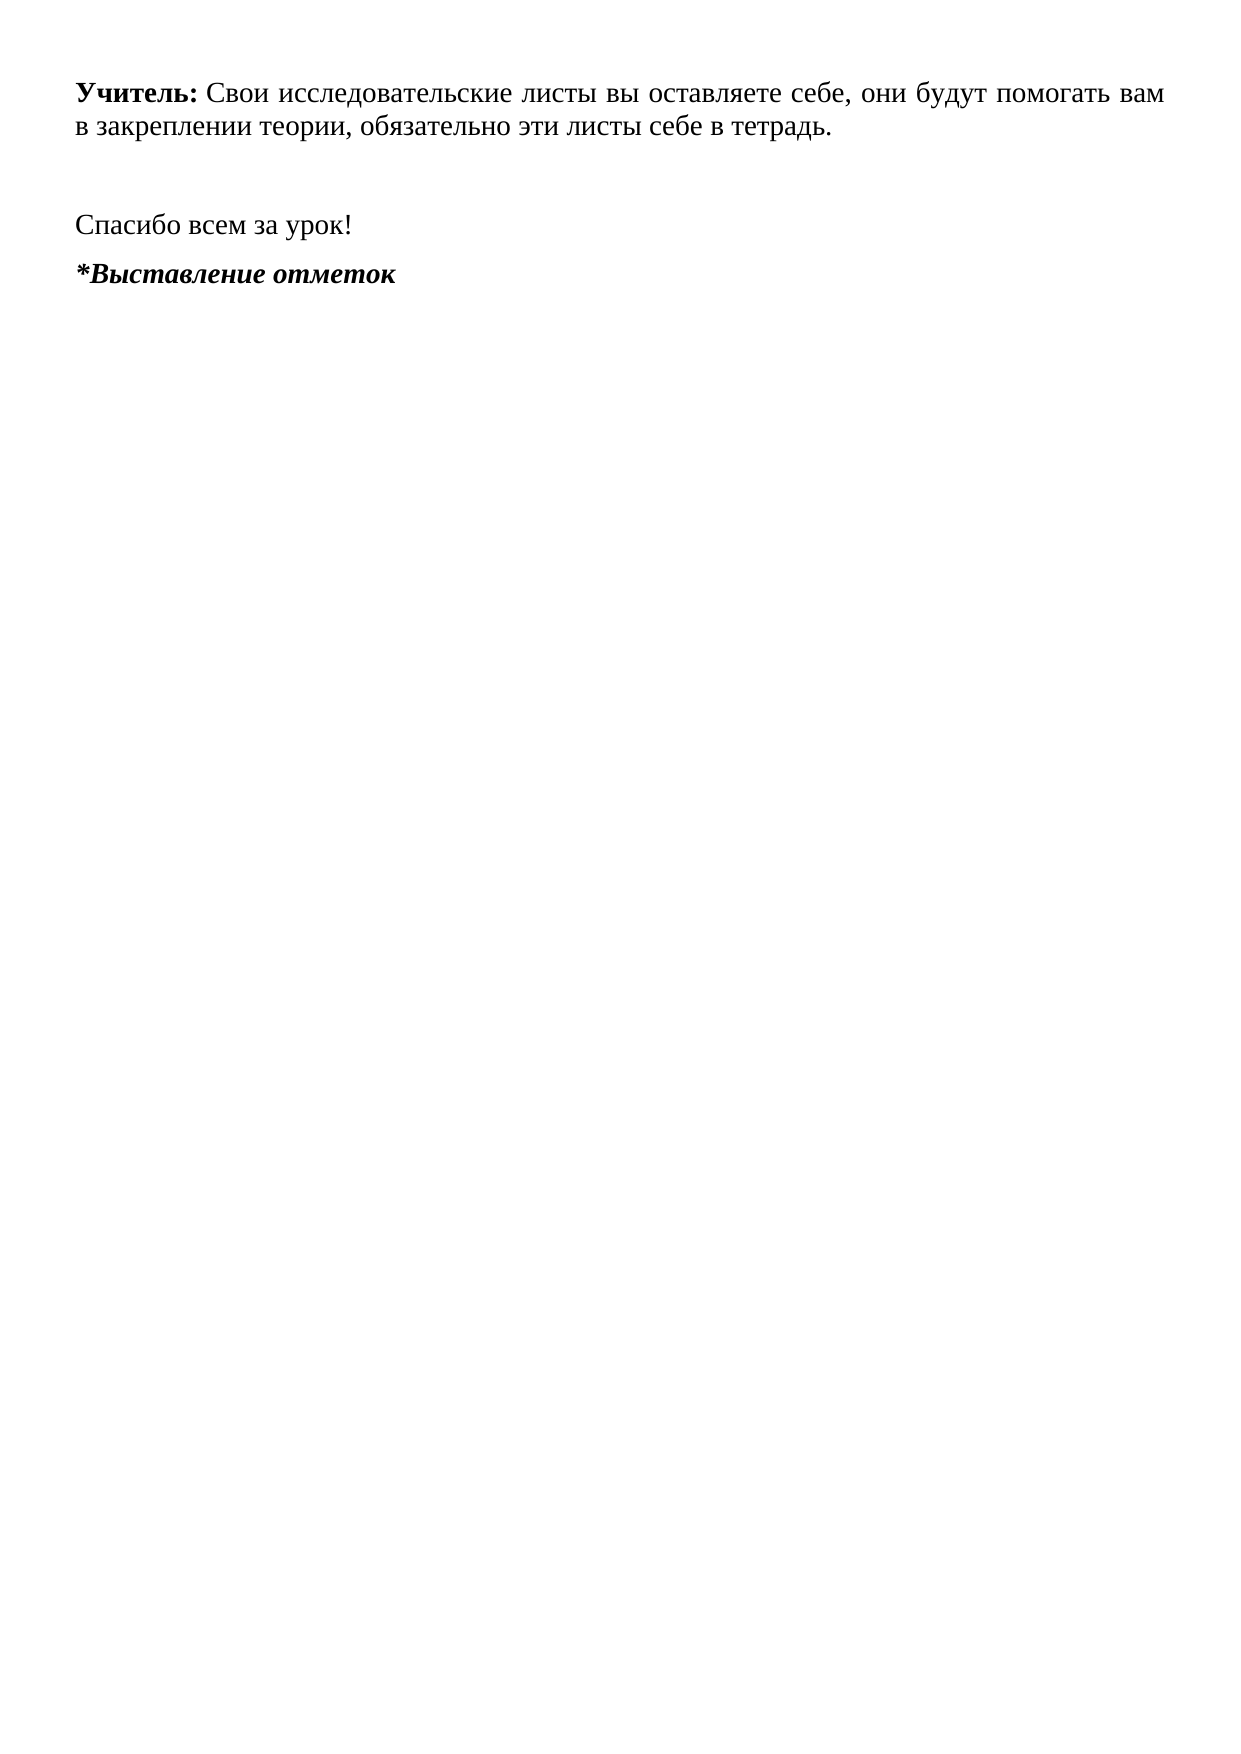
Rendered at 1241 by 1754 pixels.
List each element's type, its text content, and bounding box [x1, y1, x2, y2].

text Спасибо всем за урок! [75, 207, 1165, 240]
text *Выставление отметок [75, 256, 1165, 289]
text Учитель: Свои исследовательские листы вы оставляете себе, они будут помогать вам в закреплении теории, обязательно эти листы себе в тетрадь. [75, 75, 1165, 142]
